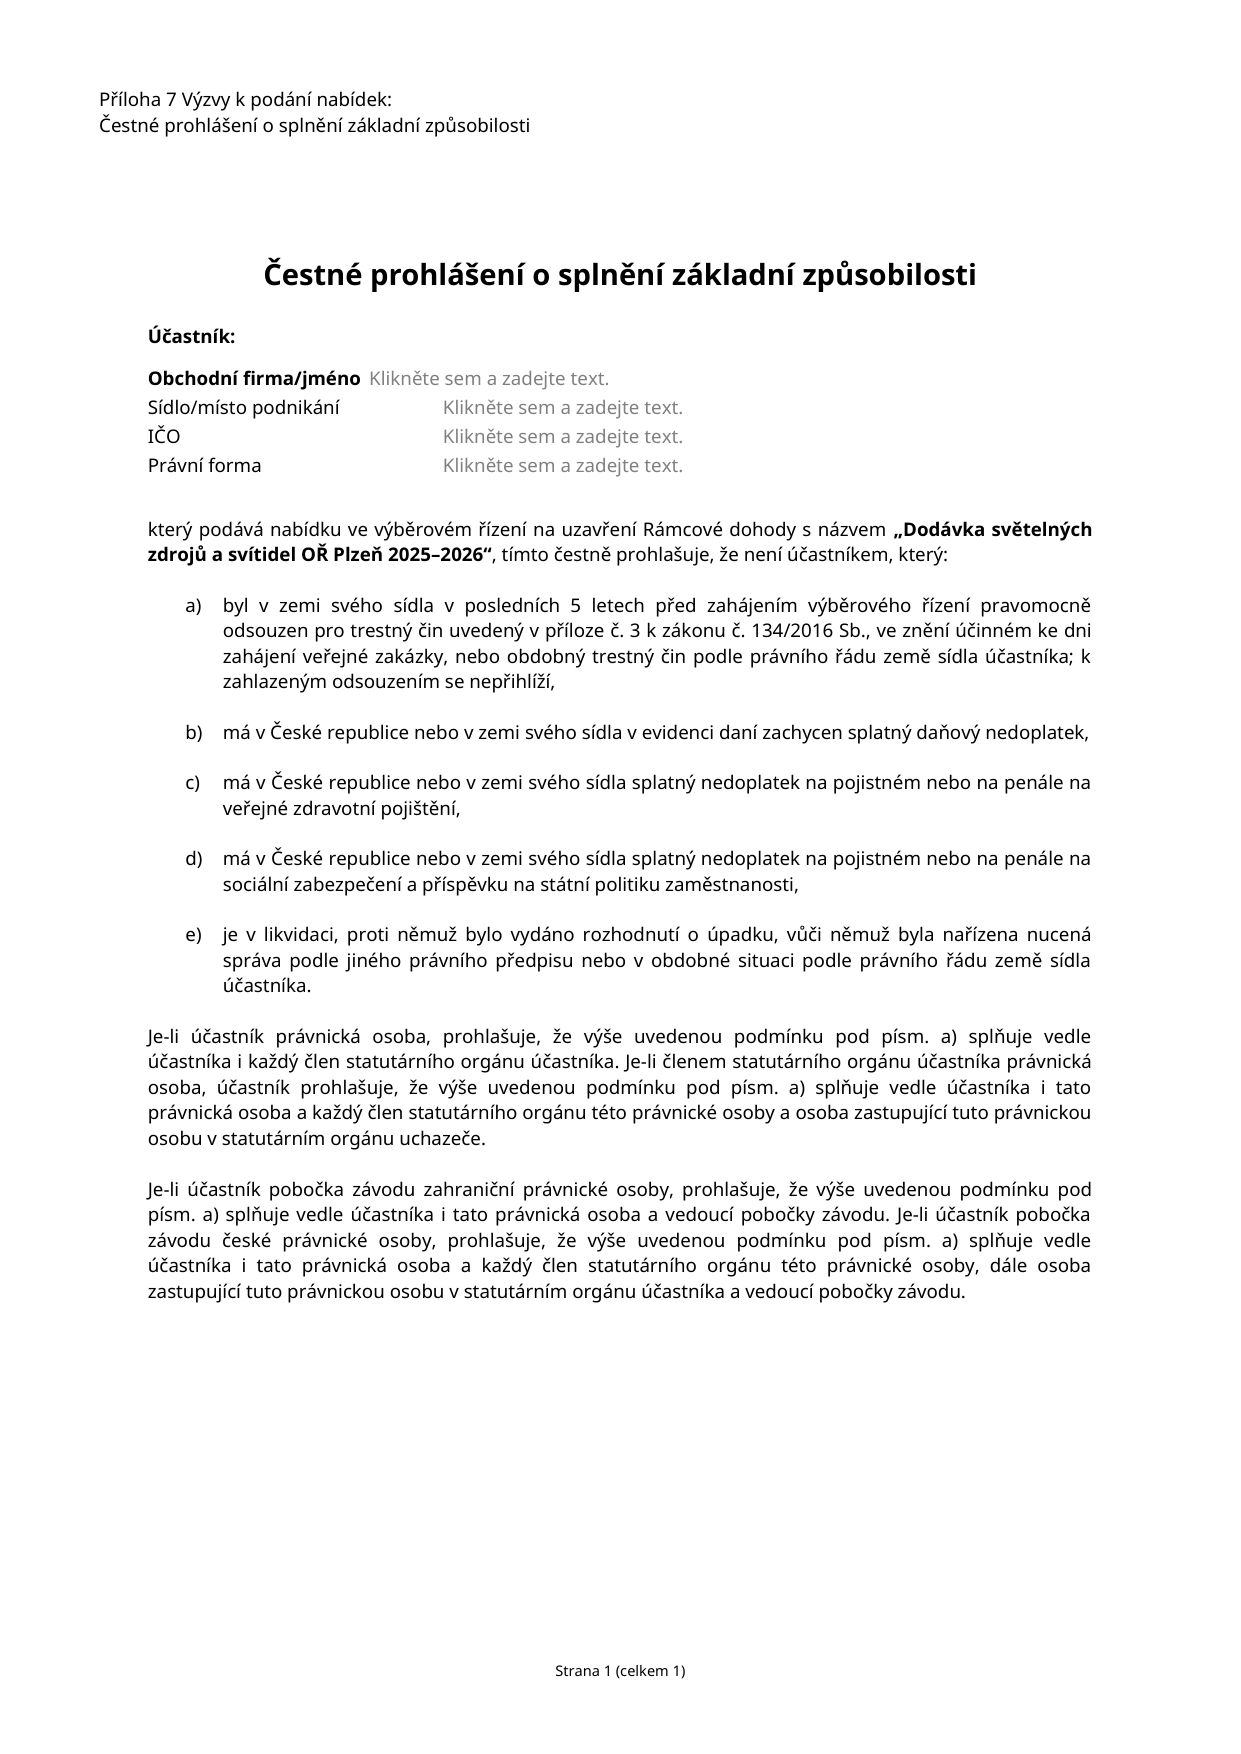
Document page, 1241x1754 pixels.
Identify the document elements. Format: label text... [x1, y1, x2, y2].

text Sídlo/místo podnikání [148, 391, 1093, 420]
list má v České republice nebo v zemi svého sídla v evidenci daní zachycen splatný daňový nedoplatek, [185, 719, 1093, 744]
list byl v zemi svého sídla v posledních 5 letech před zahájením výběrového řízení pravomocně odsouzen pro trestný čin uvedený v příloze č. 3 k zákonu č. 134/2016 Sb., ve znění účinném ke dni zahájení veřejné zakázky, nebo obdobný trestný čin podle právního řádu země sídla účastníka; k zahlazeným odsouzením se nepřihlíží, [185, 592, 1093, 694]
text IČO [148, 420, 1093, 449]
text Obchodní firma/jméno [148, 362, 1093, 391]
list má v České republice nebo v zemi svého sídla splatný nedoplatek na pojistném nebo na penále na sociální zabezpečení a příspěvku na státní politiku zaměstnanosti, [185, 846, 1093, 897]
title Čestné prohlášení o splnění základní způsobilosti [148, 254, 1093, 293]
text Je-li účastník právnická osoba, prohlašuje, že výše uvedenou podmínku pod písm. a) splňuje vedle účastníka i každý člen statutárního orgánu účastníka. Je-li členem statutárního orgánu účastníka právnická osoba, účastník prohlašuje, že výše uvedenou podmínku pod písm. a) splňuje vedle účastníka i tato právnická osoba a každý člen statutárního orgánu této právnické osoby a osoba zastupující tuto právnickou osobu v statutárním orgánu uchazeče. [148, 1023, 1093, 1151]
list má v České republice nebo v zemi svého sídla splatný nedoplatek na pojistném nebo na penále na veřejné zdravotní pojištění, [185, 769, 1093, 821]
text Je-li účastník pobočka závodu zahraniční právnické osoby, prohlašuje, že výše uvedenou podmínku pod písm. a) splňuje vedle účastníka i tato právnická osoba a vedoucí pobočky závodu. Je-li účastník pobočka závodu české právnické osoby, prohlašuje, že výše uvedenou podmínku pod písm. a) splňuje vedle účastníka i tato právnická osoba a každý člen statutárního orgánu této právnické osoby, dále osoba zastupující tuto právnickou osobu v statutárním orgánu účastníka a vedoucí pobočky závodu. [148, 1176, 1093, 1304]
list je v likvidaci, proti němuž bylo vydáno rozhodnutí o úpadku, vůči němuž byla nařízena nucená správa podle jiného právního předpisu nebo v obdobné situaci podle právního řádu země sídla účastníka. [185, 922, 1093, 998]
text který podává nabídku ve výběrovém řízení na uzavření Rámcové dohody s názvem „Dodávka světelných zdrojů a svítidel OŘ Plzeň 2025–2026“, tímto čestně prohlašuje, že není účastníkem, který: [148, 516, 1093, 567]
text Účastník: [148, 318, 1093, 349]
text Právní forma [148, 449, 1093, 478]
